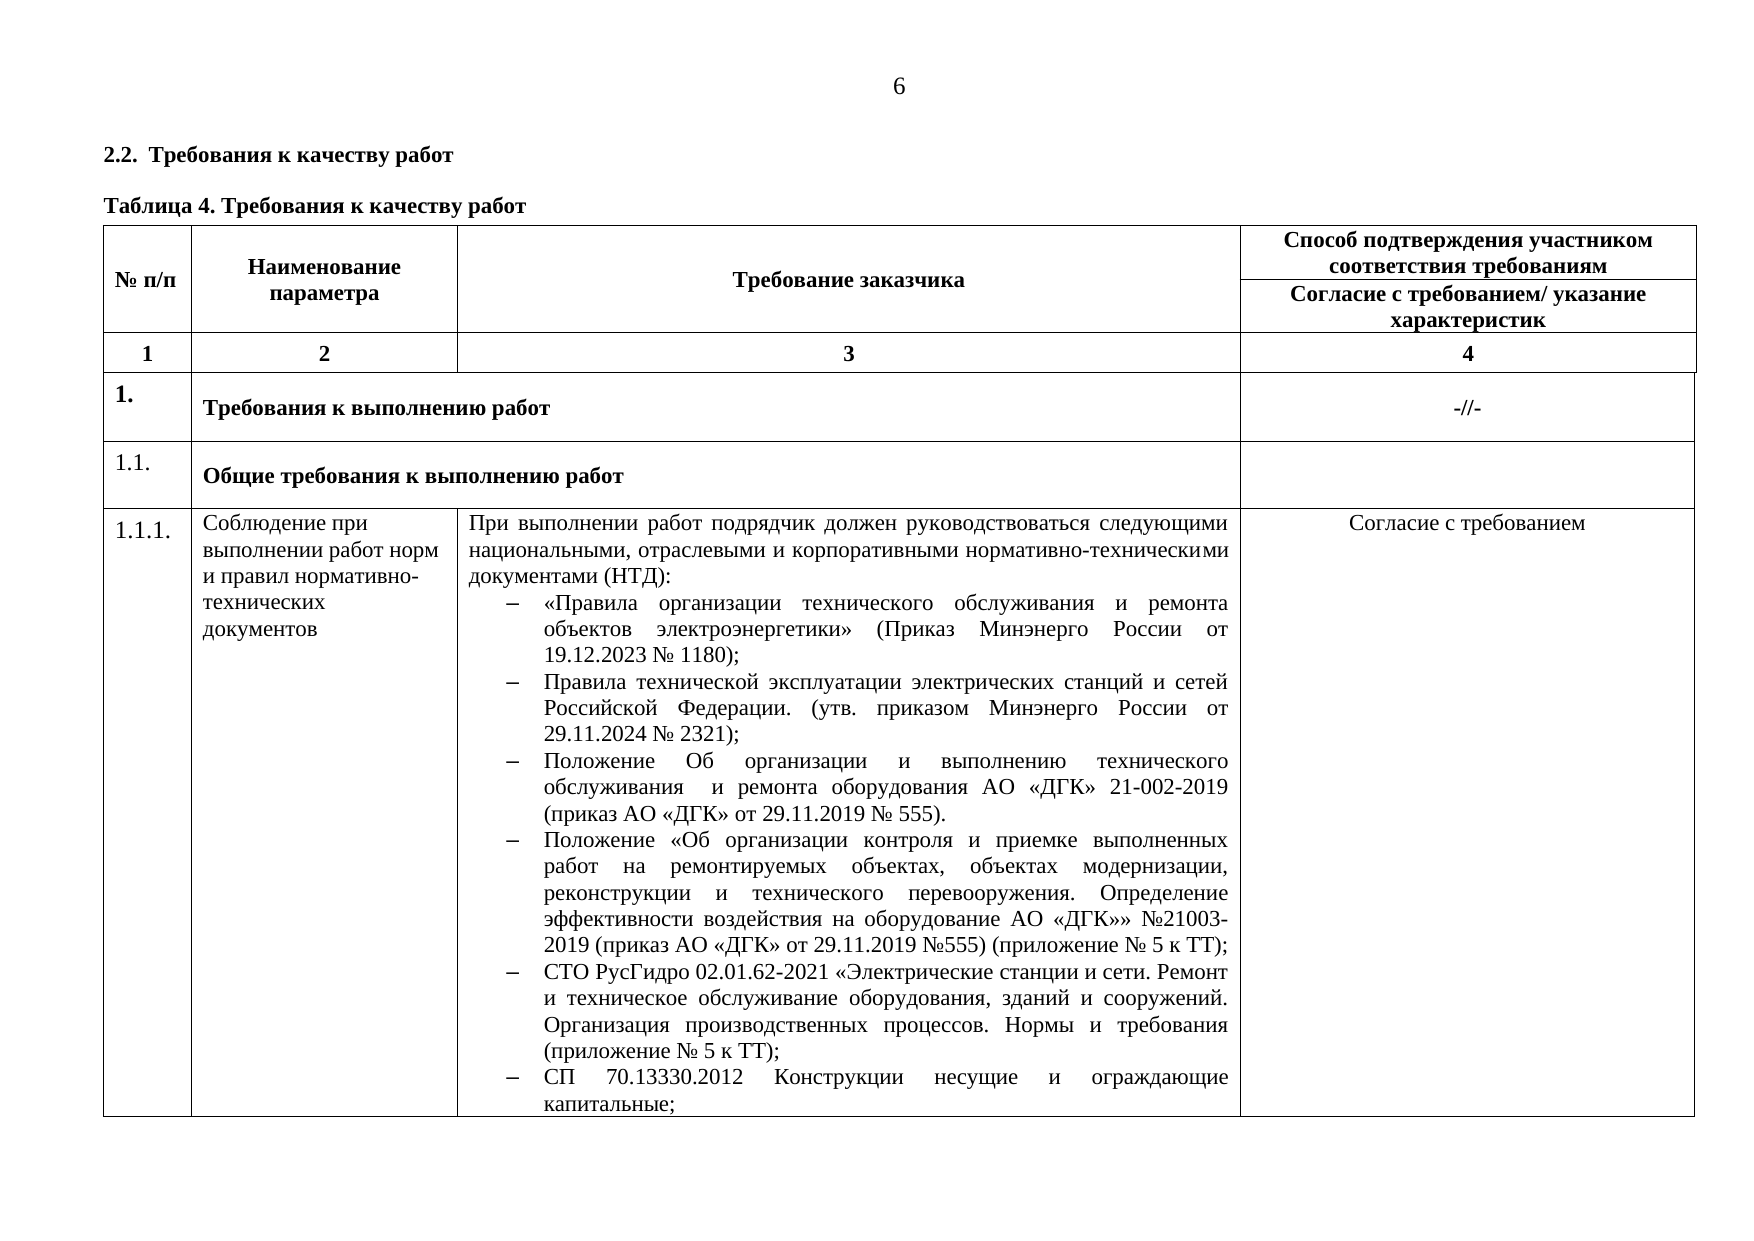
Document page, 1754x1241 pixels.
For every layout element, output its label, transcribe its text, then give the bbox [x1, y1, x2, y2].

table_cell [1241, 509, 1694, 1116]
table_cell [104, 442, 191, 508]
subtitle Требования к качеству работ [103, 141, 1695, 167]
table_cell Требования к выполнению работ [192, 373, 1240, 441]
table_cell 4 [1241, 333, 1696, 372]
table_header № п/п [104, 226, 191, 332]
table_header Требование заказчика [458, 226, 1240, 332]
table_cell [104, 373, 191, 441]
subtitle Таблица 4. Требования к качеству работ [103, 192, 1695, 218]
table_cell -//- [1241, 373, 1694, 441]
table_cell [458, 509, 1240, 1116]
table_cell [192, 509, 457, 1116]
table_cell 3 [458, 333, 1240, 372]
table_header Способ подтверждения участником соответствия требованиям [1241, 226, 1696, 278]
table_cell Общие требования к выполнению работ [192, 442, 1240, 508]
table_cell Согласие с требованием/ указание характеристик [1241, 280, 1696, 332]
table_cell 1 [104, 333, 191, 372]
table_cell [1241, 442, 1694, 508]
table_cell [104, 509, 191, 1116]
table_header Наименование параметра [192, 226, 457, 332]
table_cell 2 [192, 333, 457, 372]
